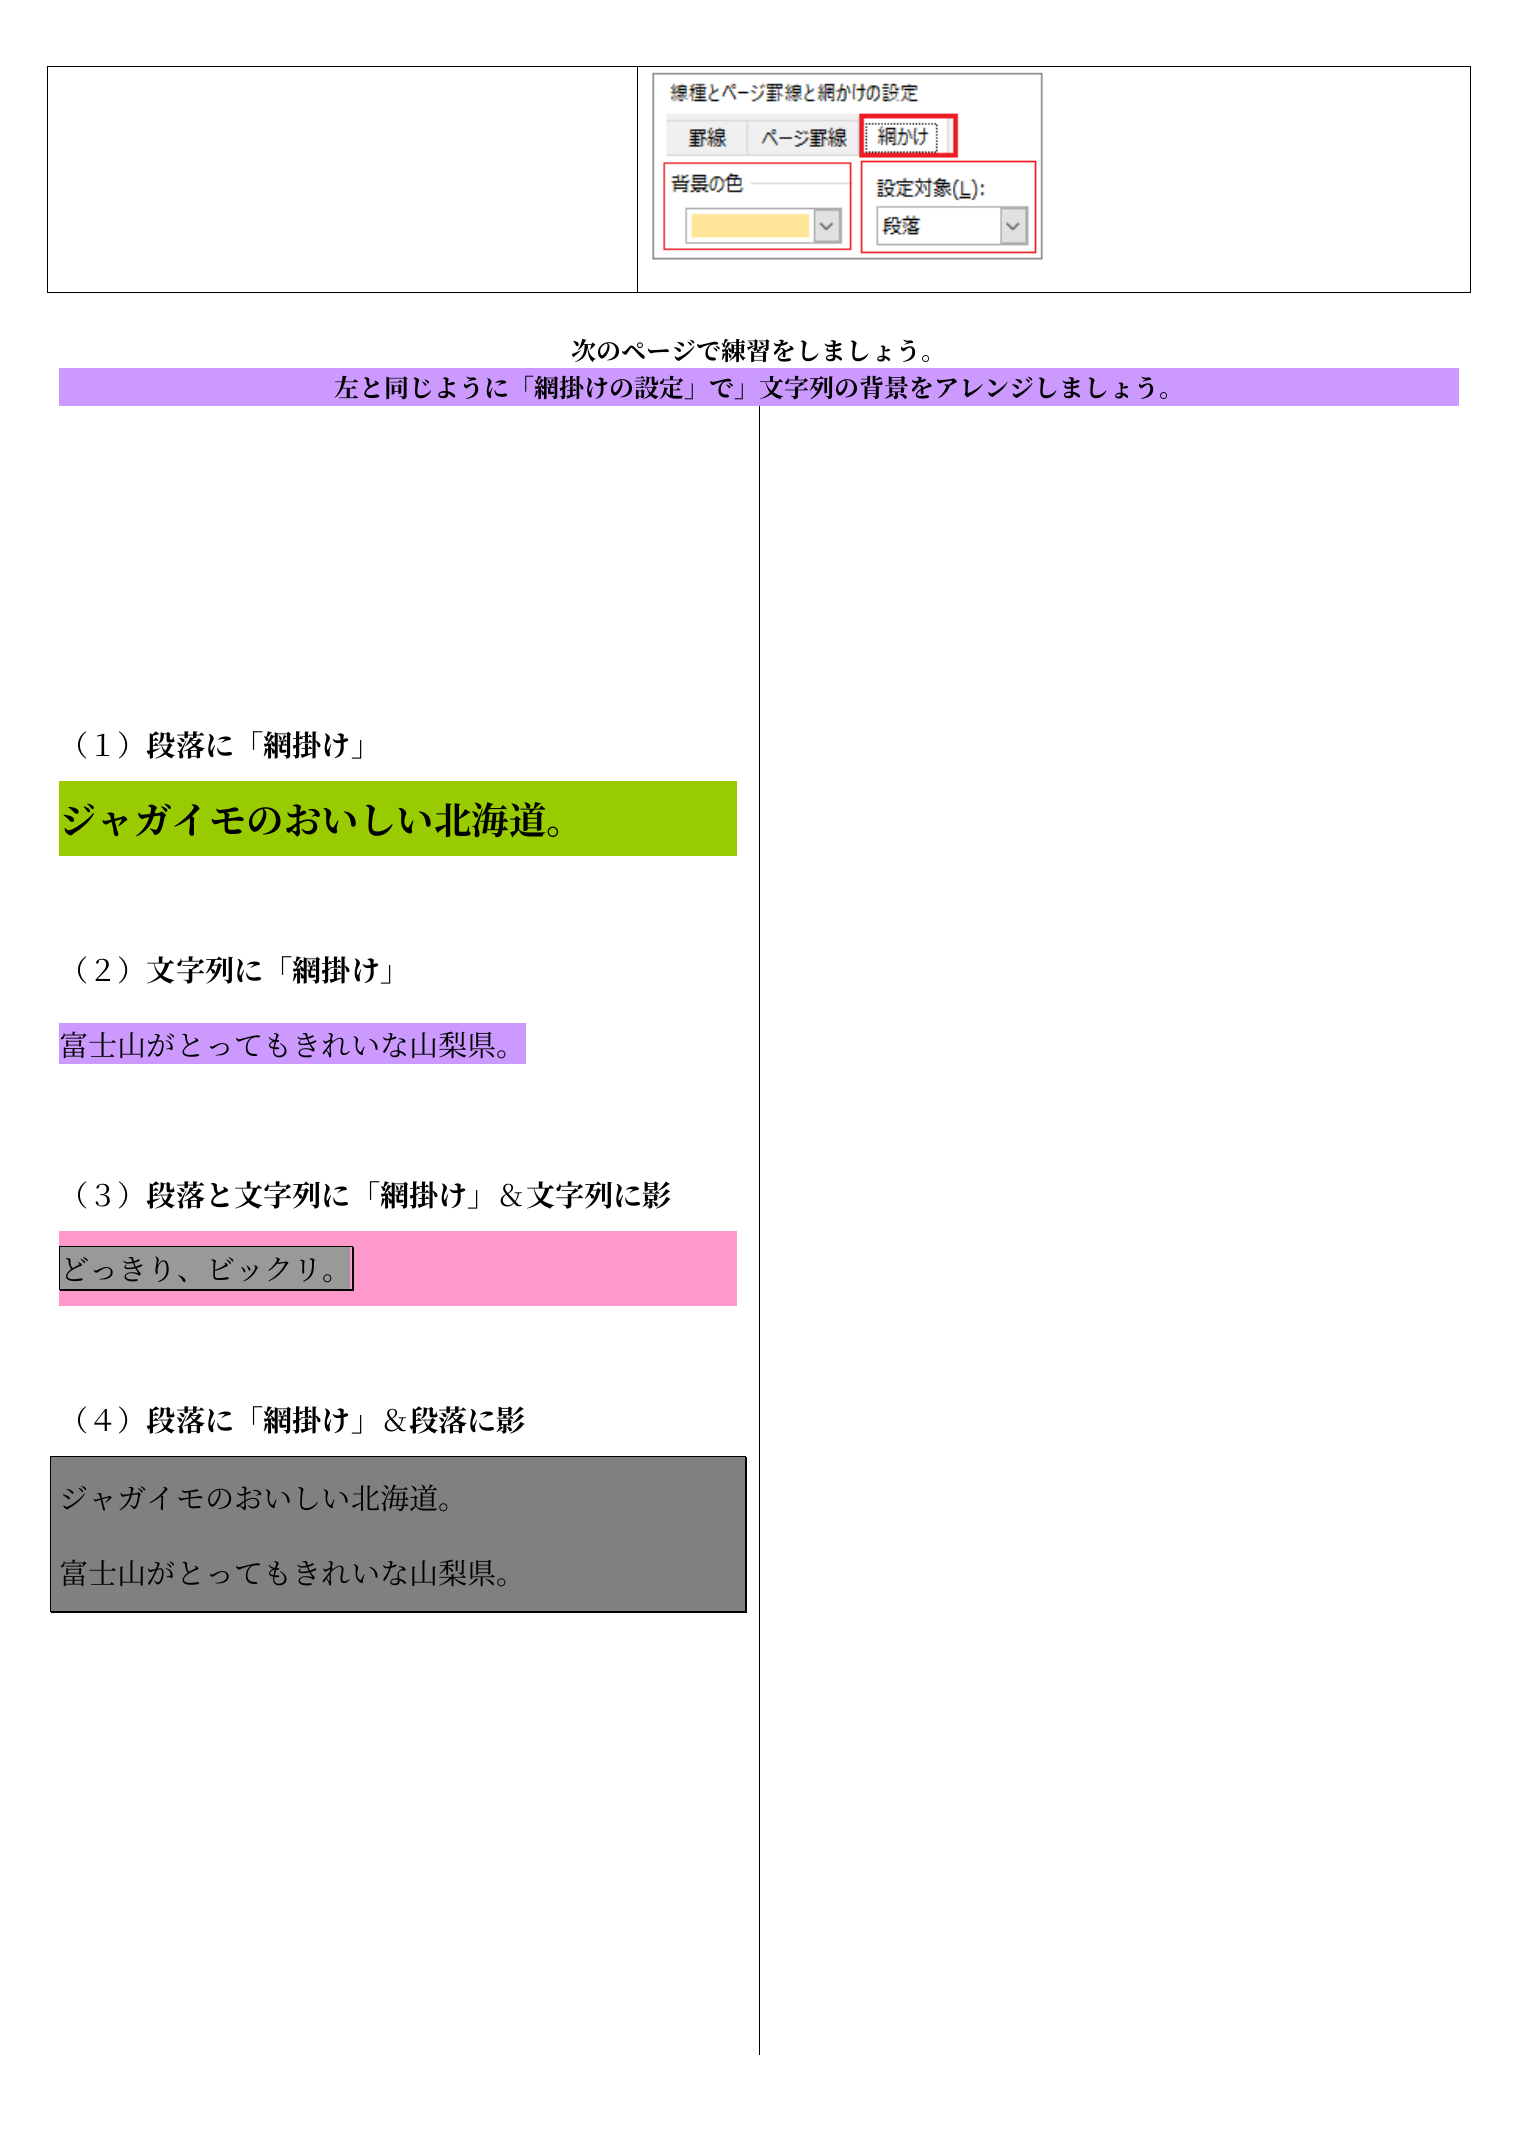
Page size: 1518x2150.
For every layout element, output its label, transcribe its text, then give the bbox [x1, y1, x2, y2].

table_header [48, 67, 637, 292]
text （２）文字列に「網掛け」 [59, 931, 737, 1006]
text どっきり、ビックリ。 [59, 1231, 737, 1306]
text 次のページで練習をしましょう。 [59, 331, 1459, 368]
picture [648, 67, 1045, 266]
text （３）段落と文字列に「網掛け」＆文字列に影 [59, 1156, 737, 1231]
text 左と同じように「網掛けの設定」で」文字列の背景をアレンジしましょう。 [59, 368, 1459, 406]
text 富士山がとってもきれいな。 [51, 1531, 745, 1611]
text ジャガイモのおいしい。 [59, 781, 737, 856]
text 富士山がとってもきれいな。 [59, 1006, 737, 1081]
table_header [638, 67, 1470, 292]
text ジャガイモのおいしい。 [51, 1457, 745, 1531]
text （１）段落に「網掛け」 [59, 706, 737, 781]
text （４）段落に「網掛け」＆段落に影 [59, 1381, 737, 1456]
